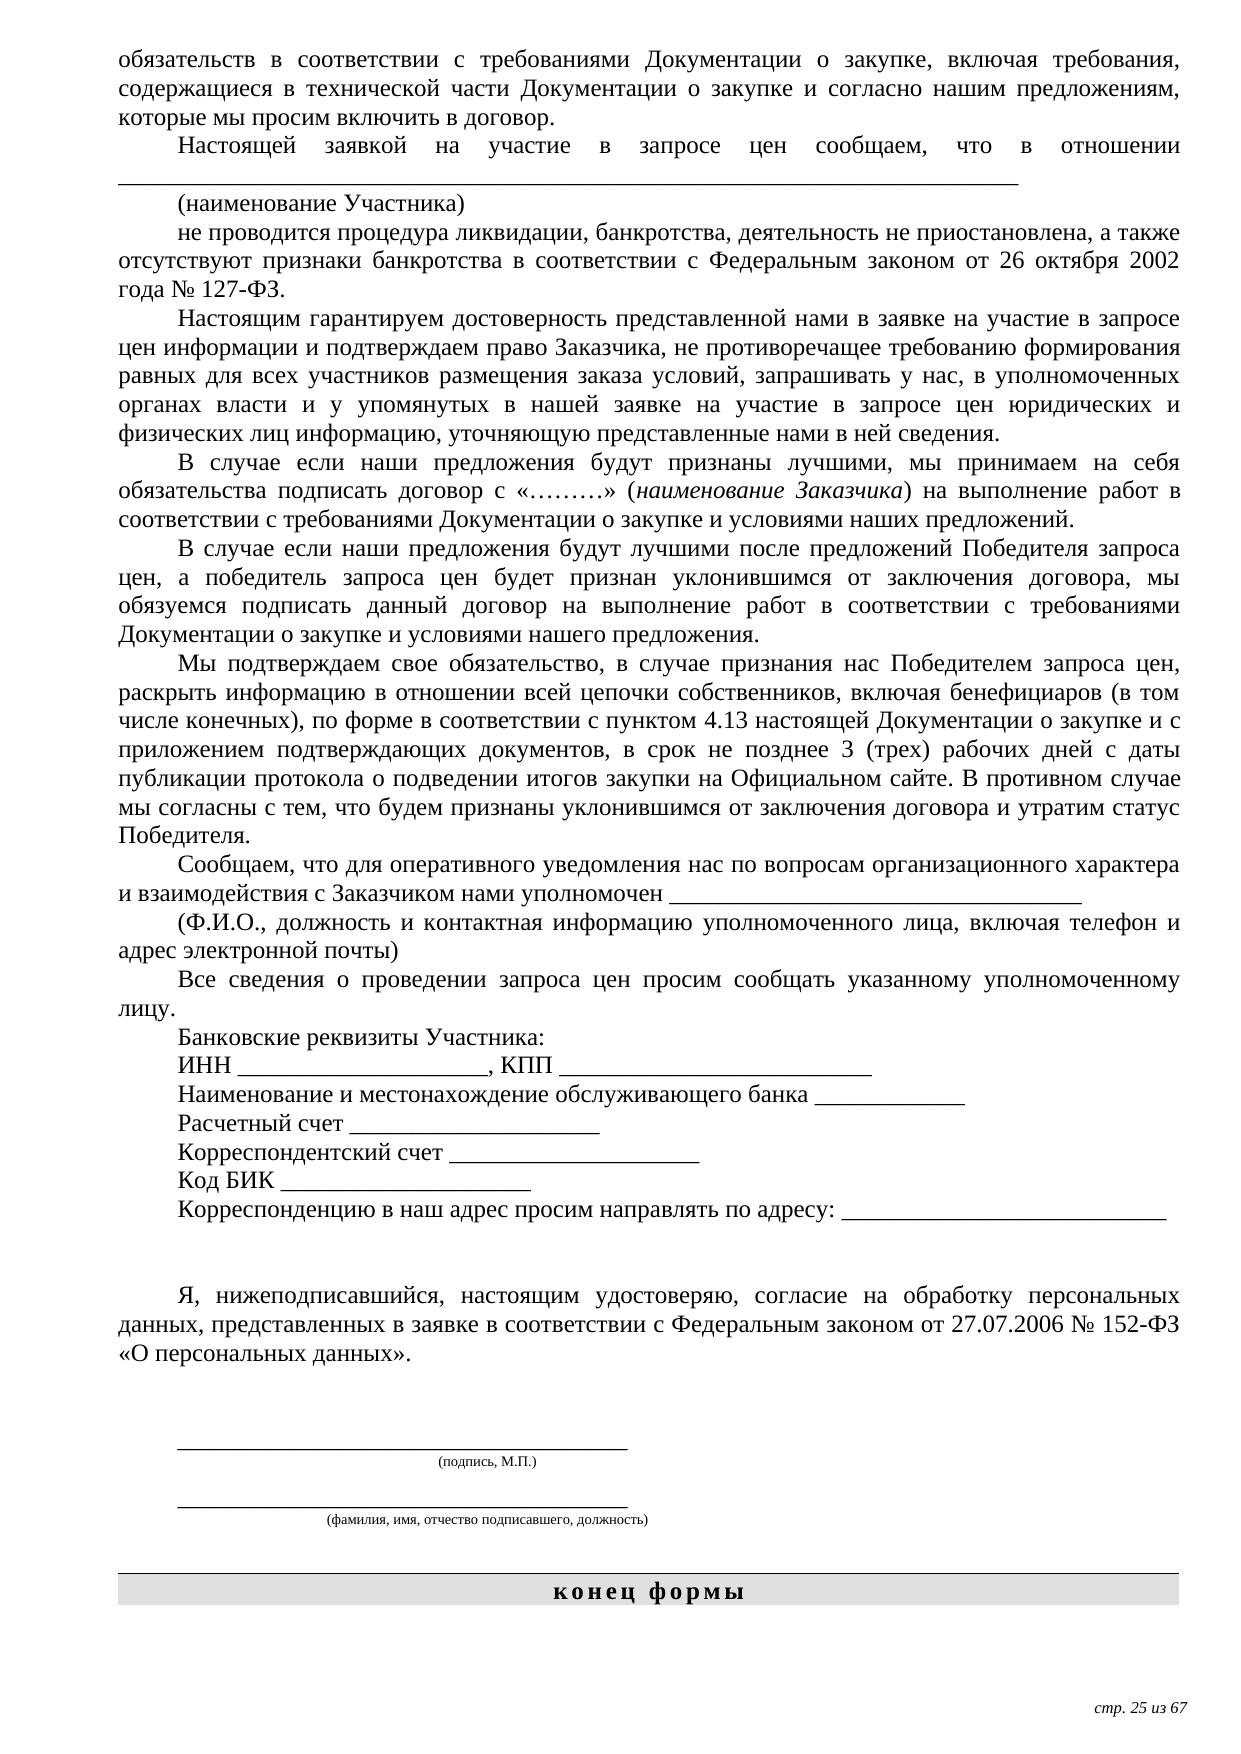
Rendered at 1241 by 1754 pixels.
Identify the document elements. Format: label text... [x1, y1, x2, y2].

text ИНН ____________________, КПП _________________________ [118, 1051, 1181, 1079]
text Мы подтверждаем свое обязательство, в случае признания нас Победителем запроса цен, раскрыть информацию в отношении всей цепочки собственников, включая бенефициаров (в том числе конечных), по форме в соответствии с пунктом 4.13 настоящей Документации о закупке и с приложением подтверждающих документов, в срок не позднее 3 (трех) рабочих дней с даты публикации протокола о подведении итогов закупки на Официальном сайте. В противном случае мы согласны с тем, что будем признаны уклонившимся от заключения договора и утратим статус Победителя. [118, 648, 1181, 849]
text Код БИК ____________________ [118, 1166, 1181, 1194]
text Настоящим гарантируем достоверность представленной нами в заявке на участие в запросе цен информации и подтверждаем право Заказчика, не противоречащее требованию формирования равных для всех участников размещения заказа условий, запрашивать у нас, в уполномоченных органах власти и у упомянутых в нашей заявке на участие в запросе цен юридических и физических лиц информацию, уточняющую представленные нами в ней сведения. [118, 303, 1181, 447]
text Расчетный счет ____________________ [118, 1108, 1181, 1137]
text Я, нижеподписавшийся, настоящим удостоверяю, согласие на обработку персональных данных, представленных в заявке в соответствии с Федеральным законом от 27.07.2006 № 152-ФЗ «О персональных данных». [118, 1281, 1181, 1367]
text Сообщаем, что для оперативного уведомления нас по вопросам организационного характера и взаимодействия с Заказчиком нами уполномочен _________________________________ [118, 849, 1181, 907]
text (Ф.И.О., должность и контактная информацию уполномоченного лица, включая телефон и адрес электронной почты) [118, 907, 1181, 964]
text ____________________________________ [118, 1482, 1181, 1511]
text Банковские реквизиты Участника: [118, 1022, 1181, 1051]
text (наименование Участника) [118, 188, 1181, 217]
text Корреспонденцию в наш адрес просим направлять по адресу: __________________________ [118, 1194, 1181, 1223]
text (подпись, М.П.) [118, 1453, 797, 1482]
text ____________________________________ [118, 1424, 1181, 1453]
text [118, 44, 1181, 131]
text конец формы [118, 1574, 1179, 1605]
text В случае если наши предложения будут лучшими после предложений Победителя запроса цен, а победитель запроса цен будет признан уклонившимся от заключения договора, мы обязуемся подписать данный договор на выполнение работ в соответствии с требованиями Документации о закупке и условиями нашего предложения. [118, 533, 1181, 648]
text Все сведения о проведении запроса цен просим сообщать указанному уполномоченному лицу. [118, 964, 1181, 1022]
text не проводится процедура ликвидации, банкротства, деятельность не приостановлена, а также отсутствуют признаки банкротства в соответствии с Федеральным законом от 26 октября 2002 года № 127-ФЗ. [118, 217, 1181, 303]
text Настоящей заявкой на участие в запросе цен сообщаем, что в отношении ________________________________________________________________________ [118, 131, 1181, 188]
text Корреспондентский счет ____________________ [118, 1137, 1181, 1166]
text В случае если наши предложения будут признаны лучшими, мы принимаем на себя обязательства подписать договор с «………» (наименование Заказчика) на выполнение работ в соответствии с требованиями Документации о закупке и условиями наших предложений. [118, 447, 1181, 533]
text (фамилия, имя, отчество подписавшего, должность) [118, 1511, 797, 1539]
text Наименование и местонахождение обслуживающего банка ____________ [118, 1079, 1181, 1108]
